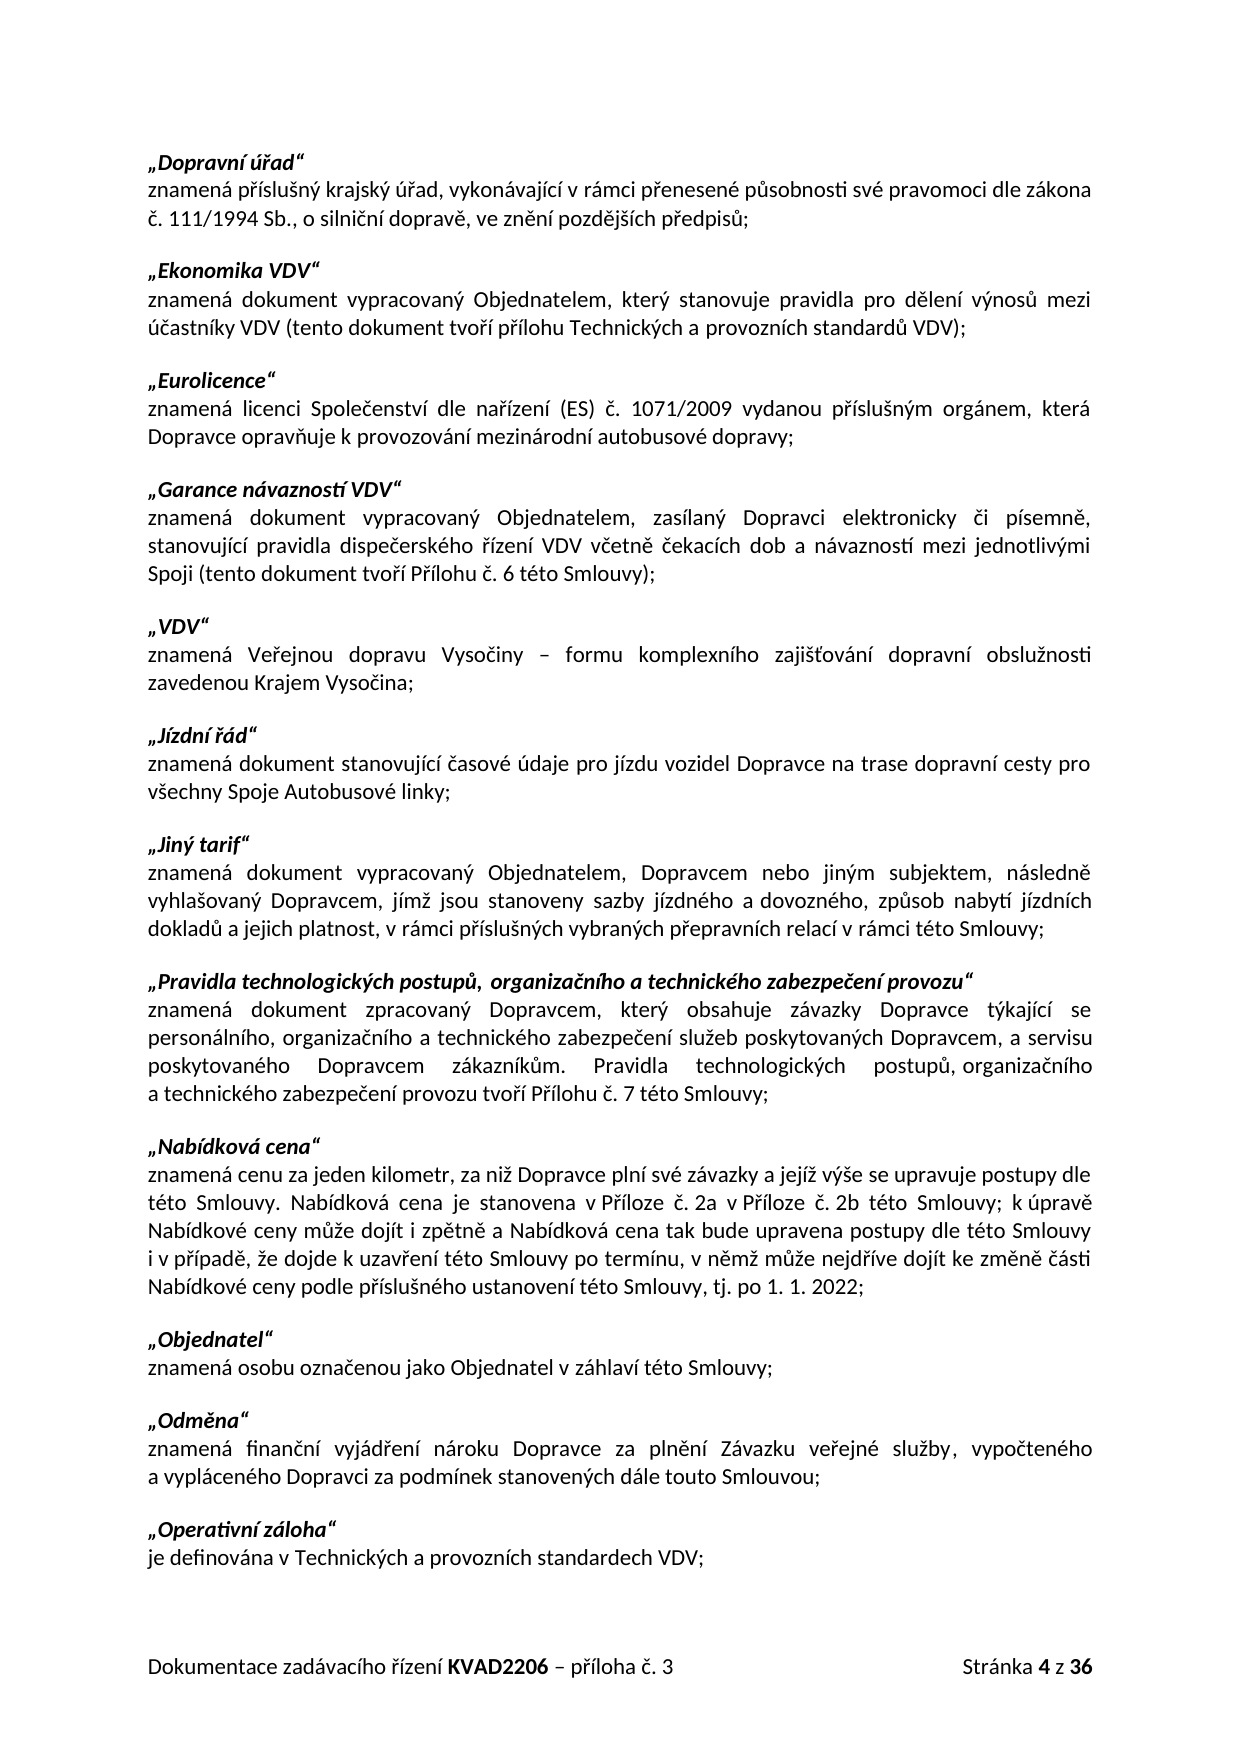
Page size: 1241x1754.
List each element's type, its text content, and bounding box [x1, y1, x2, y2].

text znamená dokument zpracovaný Dopravcem, který obsahuje závazky Dopravce týkající se personálního, organizačního a technického zabezpečení služeb poskytovaných Dopravcem, a servisu poskytovaného Dopravcem zákazníkům. Pravidla technologických postupů, organizačního a technického zabezpečení provozu tvoří Přílohu č. 7 této Smlouvy; [148, 995, 1093, 1107]
text „Eurolicence“ [148, 366, 1093, 394]
text „Ekonomika VDV“ [148, 257, 1093, 285]
text znamená finanční vyjádření nároku Dopravce za plnění Závazku veřejné služby, vypočteného a vypláceného Dopravci za podmínek stanovených dále touto Smlouvou; [148, 1434, 1093, 1490]
text „Odměna“ [148, 1406, 1093, 1434]
text „VDV“ [148, 612, 1093, 640]
text znamená dokument vypracovaný Objednatelem, který stanovuje pravidla pro dělení výnosů mezi účastníky VDV (tento dokument tvoří přílohu Technických a provozních standardů VDV); [148, 285, 1093, 341]
text znamená Veřejnou dopravu Vysočiny – formu komplexního zajišťování dopravní obslužnosti zavedenou Krajem Vysočina; [148, 640, 1093, 696]
text „Nabídková cena“ [148, 1132, 1093, 1160]
text znamená dokument vypracovaný Objednatelem, zasílaný Dopravci elektronicky či písemně, stanovující pravidla dispečerského řízení VDV včetně čekacích dob a návazností mezi jednotlivými Spoji (tento dokument tvoří Přílohu č. 6 této Smlouvy); [148, 503, 1093, 587]
text znamená osobu označenou jako Objednatel v záhlaví této Smlouvy; [148, 1353, 1093, 1381]
text znamená cenu za jeden kilometr, za niž Dopravce plní své závazky a jejíž výše se upravuje postupy dle této Smlouvy. Nabídková cena je stanovena v Příloze č. 2a v Příloze č. 2b této Smlouvy; k úpravě Nabídkové ceny může dojít i zpětně a Nabídková cena tak bude upravena postupy dle této Smlouvy i v případě, že dojde k uzavření této Smlouvy po termínu, v němž může nejdříve dojít ke změně části Nabídkové ceny podle příslušného ustanovení této Smlouvy, tj. po 1. 1. 2022; [148, 1160, 1093, 1300]
text „Pravidla technologických postupů, organizačního a technického zabezpečení provozu“ [148, 967, 1093, 995]
text „Dopravní úřad“ [148, 148, 1093, 176]
text je definována v Technických a provozních standardech VDV; [148, 1543, 1093, 1571]
text „Objednatel“ [148, 1325, 1093, 1353]
text znamená dokument stanovující časové údaje pro jízdu vozidel Dopravce na trase dopravní cesty pro všechny Spoje Autobusové linky; [148, 749, 1093, 805]
text „Jiný tarif“ [148, 830, 1093, 858]
text „Garance návazností VDV“ [148, 475, 1093, 503]
text „Jízdní řád“ [148, 721, 1093, 749]
text znamená dokument vypracovaný Objednatelem, Dopravcem nebo jiným subjektem, následně vyhlašovaný Dopravcem, jímž jsou stanoveny sazby jízdného a dovozného, způsob nabytí jízdních dokladů a jejich platnost, v rámci příslušných vybraných přepravních relací v rámci této Smlouvy; [148, 858, 1093, 942]
text „Operativní záloha“ [148, 1515, 1093, 1543]
text znamená licenci Společenství dle nařízení (ES) č. 1071/2009 vydanou příslušným orgánem, která Dopravce opravňuje k provozování mezinárodní autobusové dopravy; [148, 394, 1093, 450]
text znamená příslušný krajský úřad, vykonávající v rámci přenesené působnosti své pravomoci dle zákona č. 111/1994 Sb., o silniční dopravě, ve znění pozdějších předpisů; [148, 176, 1093, 232]
